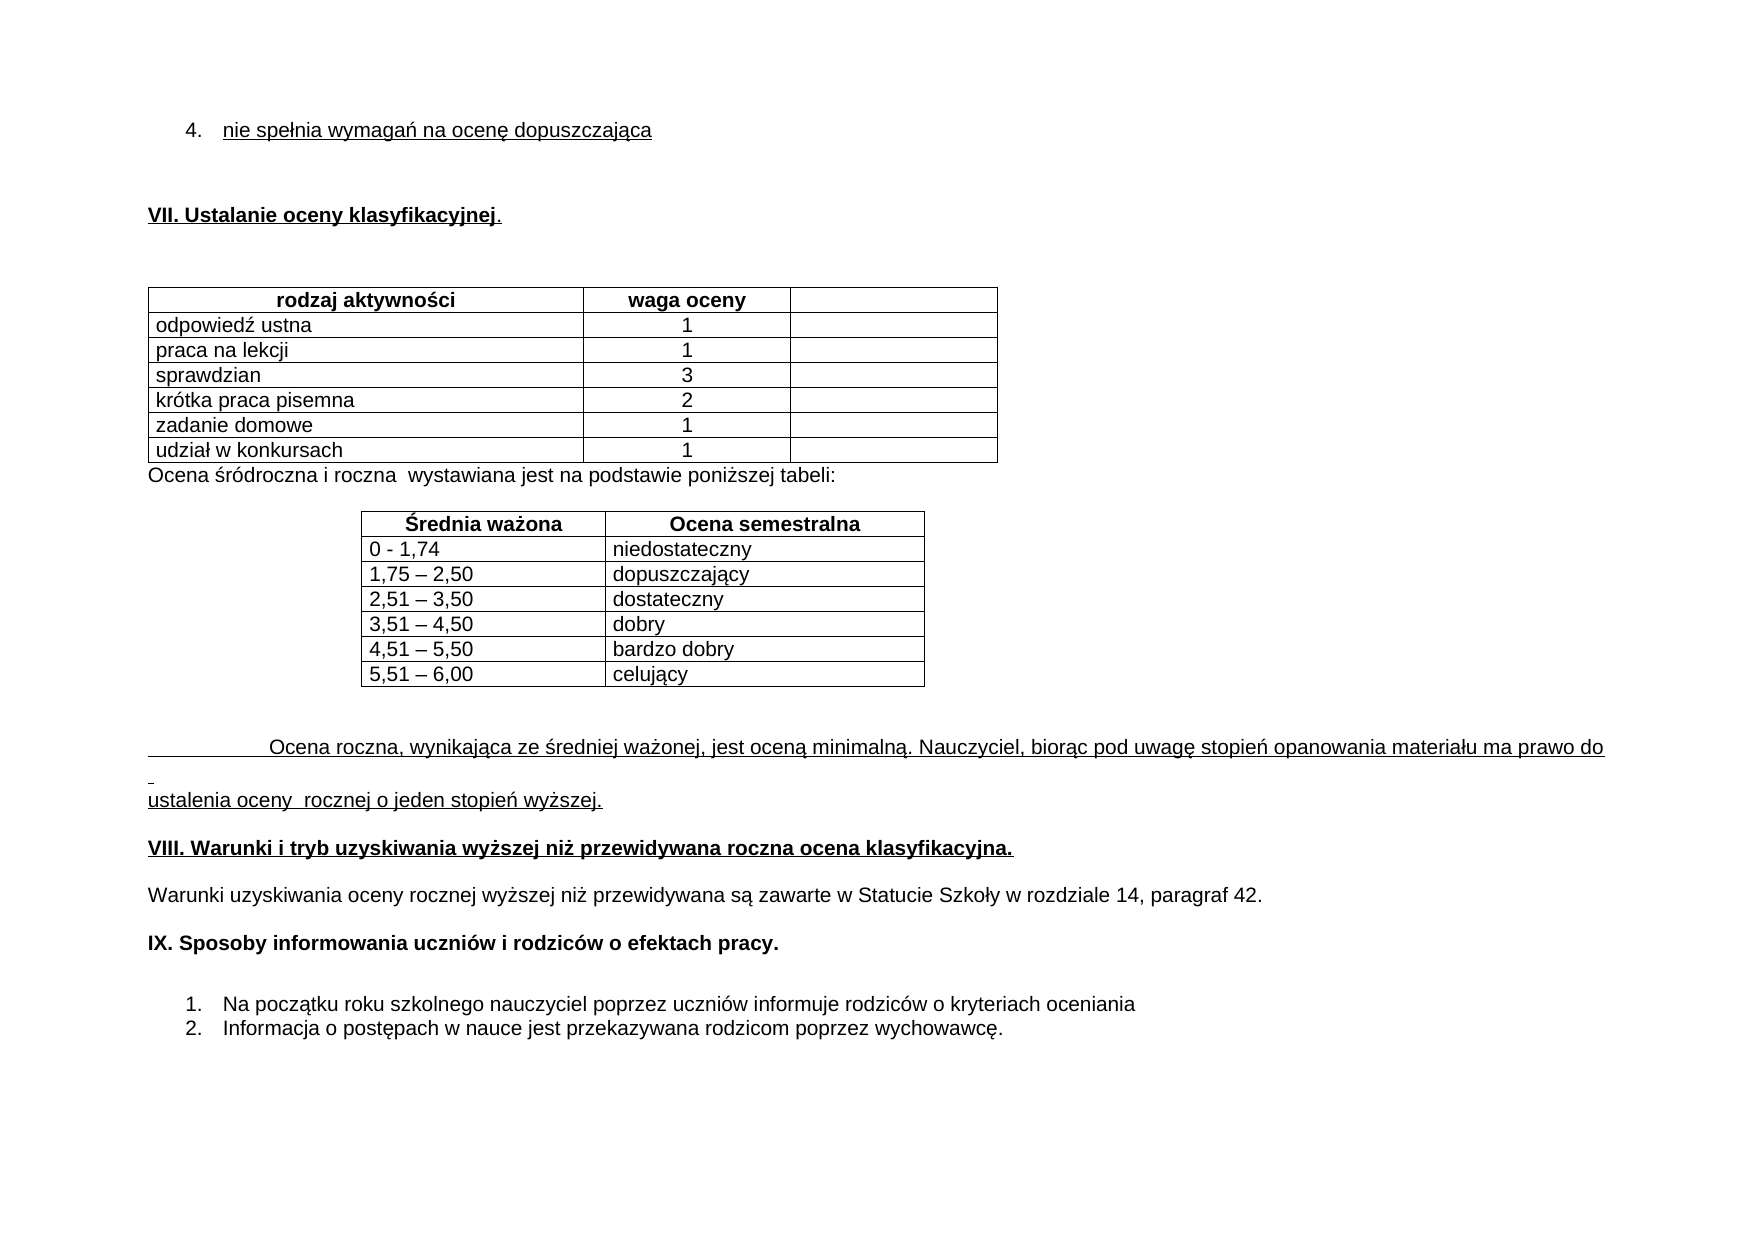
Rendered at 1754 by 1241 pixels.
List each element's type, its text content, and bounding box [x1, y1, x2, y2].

text Ocena śródroczna i roczna wystawiana jest na podstawie poniższej tabeli: [148, 463, 1606, 487]
table_header [791, 288, 997, 312]
text Warunki uzyskiwania oceny rocznej wyższej niż przewidywana są zawarte w Statucie Szkoły w rozdziale 14, paragraf 42. [148, 883, 1606, 907]
table_cell dopuszczający [606, 562, 924, 586]
table_cell udział w konkursach [149, 438, 583, 462]
table_cell 1 [584, 438, 790, 462]
text VII. Ustalanie oceny klasyfikacyjnej. [148, 202, 1606, 226]
table_cell niedostateczny [606, 537, 924, 561]
table_cell 2,51 – 3,50 [362, 587, 605, 611]
table_cell 1 [584, 413, 790, 437]
table_cell 1 [584, 313, 790, 337]
text IX. Sposoby informowania uczniów i rodziców o efektach pracy. [148, 931, 1606, 955]
table_cell [791, 338, 997, 362]
table_cell 0 - 1,74 [362, 537, 605, 561]
table_cell [791, 388, 997, 412]
table_cell 5,51 – 6,00 [362, 662, 605, 686]
table_cell 3 [584, 363, 790, 387]
table_cell dobry [606, 612, 924, 636]
table_header Ocena semestralna [606, 512, 924, 536]
table_cell [791, 413, 997, 437]
list nie spełnia wymagań na ocenę dopuszczająca [185, 118, 1606, 142]
text VIII. Warunki i tryb uzyskiwania wyższej niż przewidywana roczna ocena klasyfikacyjna. [148, 835, 1606, 859]
table_cell odpowiedź ustna [149, 313, 583, 337]
table_cell celujący [606, 662, 924, 686]
table_cell 2 [584, 388, 790, 412]
table_header waga oceny [584, 288, 790, 312]
list Informacja o postępach w nauce jest przekazywana rodzicom poprzez wychowawcę. [185, 1016, 1606, 1039]
table_cell 1 [584, 338, 790, 362]
table_header rodzaj aktywności [149, 288, 583, 312]
table_cell praca na lekcji [149, 338, 583, 362]
table_cell zadanie domowe [149, 413, 583, 437]
list Na początku roku szkolnego nauczyciel poprzez uczniów informuje rodziców o kryteriach oceniania [185, 992, 1606, 1016]
text Ocena roczna, wynikająca ze średniej ważonej, jest oceną minimalną. Nauczyciel, biorąc pod uwagę stopień opanowania materiału ma prawo do [148, 735, 1606, 759]
table_cell 1,75 – 2,50 [362, 562, 605, 586]
table_cell 3,51 – 4,50 [362, 612, 605, 636]
table_cell 4,51 – 5,50 [362, 637, 605, 661]
table_cell krótka praca pisemna [149, 388, 583, 412]
table_cell bardzo dobry [606, 637, 924, 661]
table_cell [791, 438, 997, 462]
table_cell sprawdzian [149, 363, 583, 387]
table_cell [791, 313, 997, 337]
table_cell dostateczny [606, 587, 924, 611]
table_cell [791, 363, 997, 387]
table_header Średnia ważona [362, 512, 605, 536]
text ustalenia oceny rocznej o jeden stopień wyższej. [148, 787, 1606, 811]
